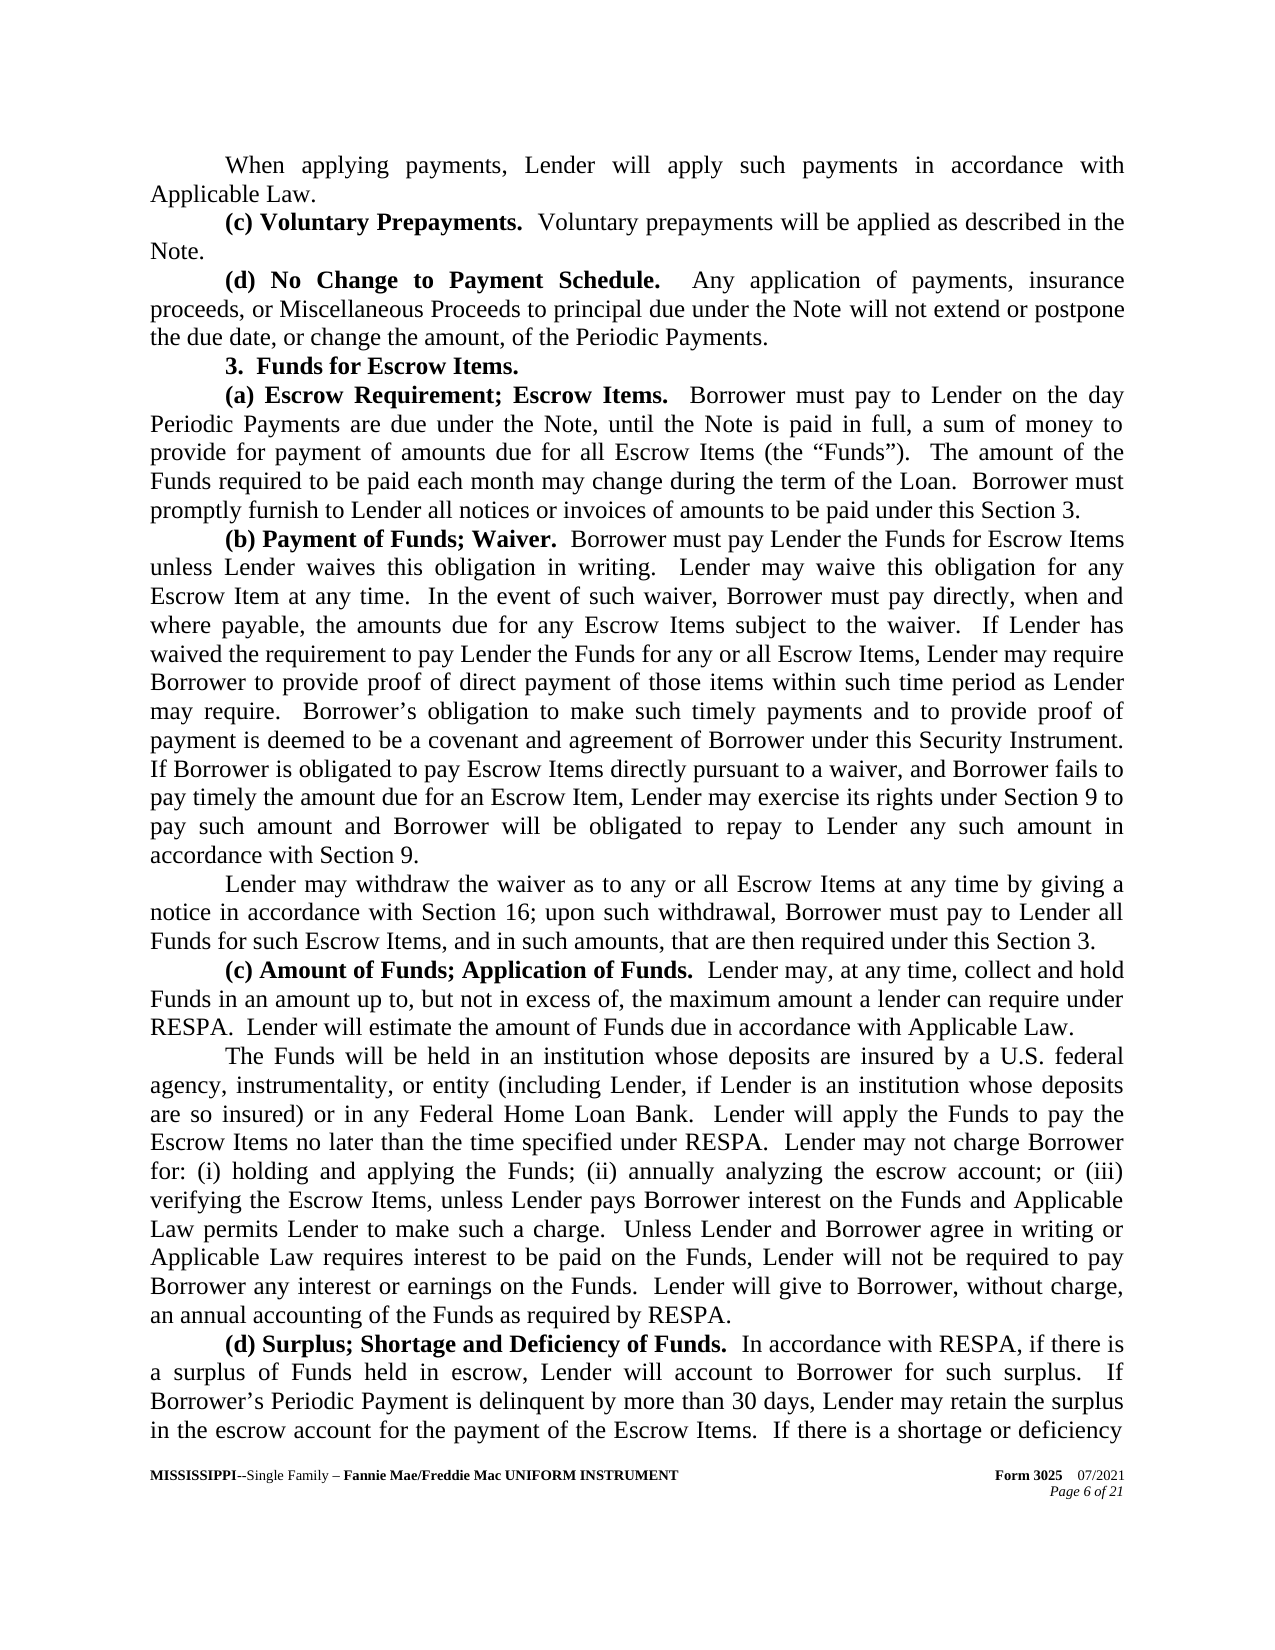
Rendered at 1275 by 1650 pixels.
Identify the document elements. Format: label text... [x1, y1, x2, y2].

text (c) Voluntary Prepayments. Voluntary prepayments will be applied as described in the Note. [150, 207, 1125, 265]
text When applying payments, Lender will apply such payments in accordance with Applicable Law. [150, 150, 1125, 207]
text (a) Escrow Requirement; Escrow Items. Borrower must pay to Lender on the day Periodic Payments are due under the Note, until the Note is paid in full, a sum of money to provide for payment of amounts due for all Escrow Items (the “Funds”). The amount of the Funds required to be paid each month may change during the term of the Loan. Borrower must promptly furnish to Lender all notices or invoices of amounts to be paid under this Section 3. [150, 380, 1125, 524]
text 3. Funds for Escrow Items. [150, 351, 1125, 380]
text The Funds will be held in an institution whose deposits are insured by a U.S. federal agency, instrumentality, or entity (including Lender, if Lender is an institution whose deposits are so insured) or in any Federal Home Loan Bank. Lender will apply the Funds to pay the Escrow Items no later than the time specified under RESPA. Lender may not charge Borrower for: (i) holding and applying the Funds; (ii) annually analyzing the escrow account; or (iii) verifying the Escrow Items, unless Lender pays Borrower interest on the Funds and Applicable Law permits Lender to make such a charge. Unless Lender and Borrower agree in writing or Applicable Law requires interest to be paid on the Funds, Lender will not be required to pay Borrower any interest or earnings on the Funds. Lender will give to Borrower, without charge, an annual accounting of the Funds as required by RESPA. [150, 1041, 1125, 1329]
text (d) No Change to Payment Schedule. Any application of payments, insurance proceeds, or Miscellaneous Proceeds to principal due under the Note will not extend or postpone the due date, or change the amount, of the Periodic Payments. [150, 265, 1125, 351]
text (b) Payment of Funds; Waiver. Borrower must pay Lender the Funds for Escrow Items unless Lender waives this obligation in writing. Lender may waive this obligation for any Escrow Item at any time. In the event of such waiver, Borrower must pay directly, when and where payable, the amounts due for any Escrow Items subject to the waiver. If Lender has waived the requirement to pay Lender the Funds for any or all Escrow Items, Lender may require Borrower to provide proof of direct payment of those items within such time period as Lender may require. Borrower’s obligation to make such timely payments and to provide proof of payment is deemed to be a covenant and agreement of Borrower under this Security Instrument. If Borrower is obligated to pay Escrow Items directly pursuant to a waiver, and Borrower fails to pay timely the amount due for an Escrow Item, Lender may exercise its rights under Section 9 to pay such amount and Borrower will be obligated to repay to Lender any such amount in accordance with Section 9. [150, 524, 1125, 869]
text (c) Amount of Funds; Application of Funds. Lender may, at any time, collect and hold Funds in an amount up to, but not in excess of, the maximum amount a lender can require under RESPA. Lender will estimate the amount of Funds due in accordance with Applicable Law. [150, 955, 1125, 1041]
text Lender may withdraw the waiver as to any or all Escrow Items at any time by giving a notice in accordance with Section 16; upon such withdrawal, Borrower must pay to Lender all Funds for such Escrow Items, and in such amounts, that are then required under this Section 3. [150, 869, 1125, 955]
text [150, 1329, 1125, 1444]
